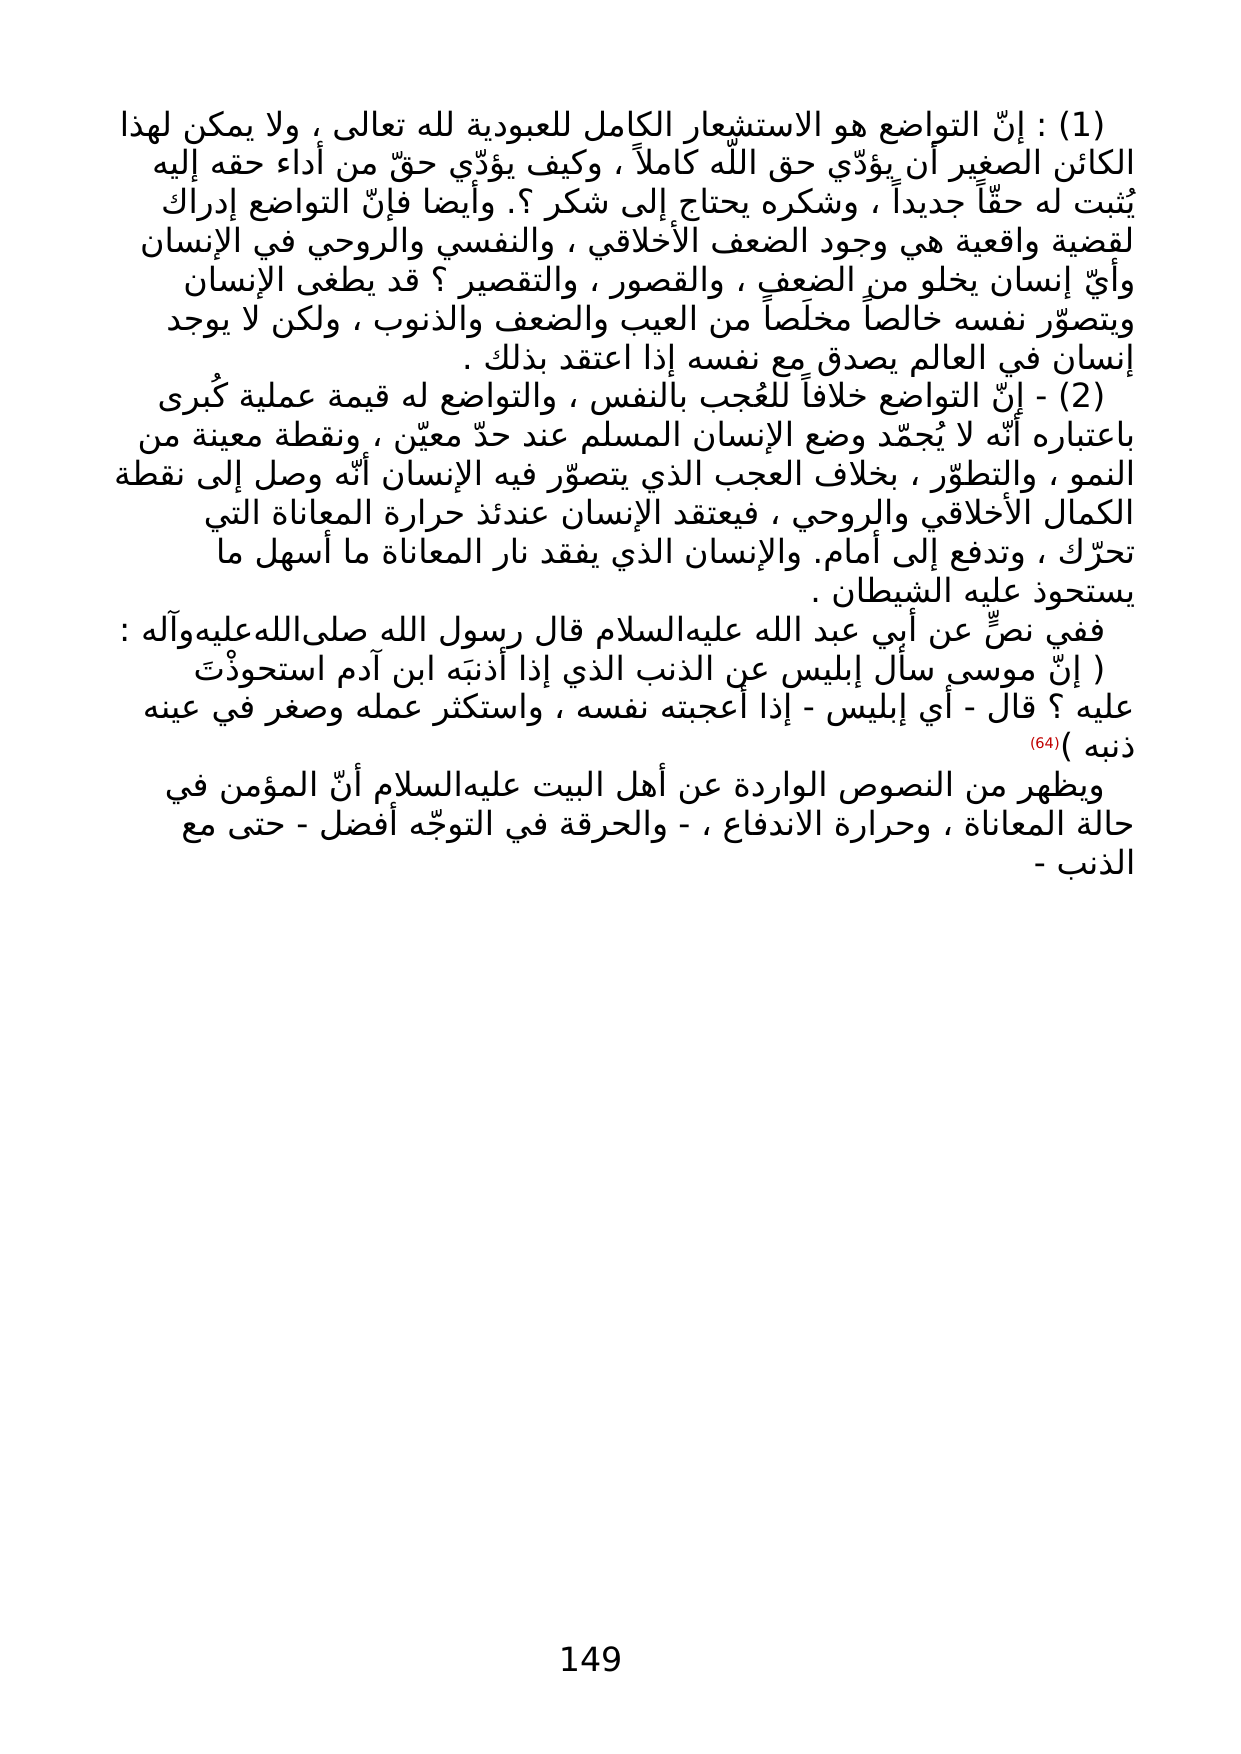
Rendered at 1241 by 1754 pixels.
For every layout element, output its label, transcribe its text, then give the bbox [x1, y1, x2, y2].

text ويظهر من النصوص الواردة عن أهل البيت عليه‌السلام أنّ المؤمن في حالة المعاناة ، وحرارة الاندفاع ، - والحرقة في التوجّه أفضل - حتى مع الذنب - [105, 766, 1135, 882]
text ففي نصٍّ عن أبي عبد الله عليه‌السلام قال رسول الله صلى‌الله‌عليه‌وآله : [105, 610, 1135, 649]
text (2) - إنّ التواضع خلافاً للعُجب بالنفس ، والتواضع له قيمة عملية كُبرى باعتباره أنّه لا يُجمّد وضع الإنسان المسلم عند حدّ معيّن ، ونقطة معينة من النمو ، والتطوّر ، بخلاف العجب الذي يتصوّر فيه الإنسان أنّه وصل إلى نقطة الكمال الأخلاقي والروحي ، فيعتقد الإنسان عندئذ حرارة المعاناة التي تحرّك ، وتدفع إلى أمام. والإنسان الذي يفقد نار المعاناة ما أسهل ما يستحوذ عليه الشيطان . [105, 377, 1135, 610]
text (1) : إنّ التواضع هو الاستشعار الكامل للعبودية لله تعالى ، ولا يمكن لهذا الكائن الصغير أن يؤدّي حق اللّه كاملاً ، وكيف يؤدّي حقّ من أداء حقه إليه يُثبت له حقّاً جديداً ، وشكره يحتاج إلى شكر ؟. وأيضا فإنّ التواضع إدراك لقضية واقعية هي وجود الضعف الأخلاقي ، والنفسي والروحي في الإنسان وأيّ إنسان يخلو من الضعف ، والقصور ، والتقصير ؟ قد يطغى الإنسان ويتصوّر نفسه خالصاً مخلَصاً من العيب والضعف والذنوب ، ولكن لا يوجد إنسان في العالم يصدق مع نفسه إذا اعتقد بذلك . [105, 105, 1135, 377]
text ( إنّ موسى سأل إبليس عن الذنب الذي إذا أذنبَه ابن آدم استحوذْتَ عليه ؟ قال - أي إبليس - إذا أعجبته نفسه ، واستكثر عمله وصغر في عينه ذنبه )(64) [105, 649, 1135, 766]
